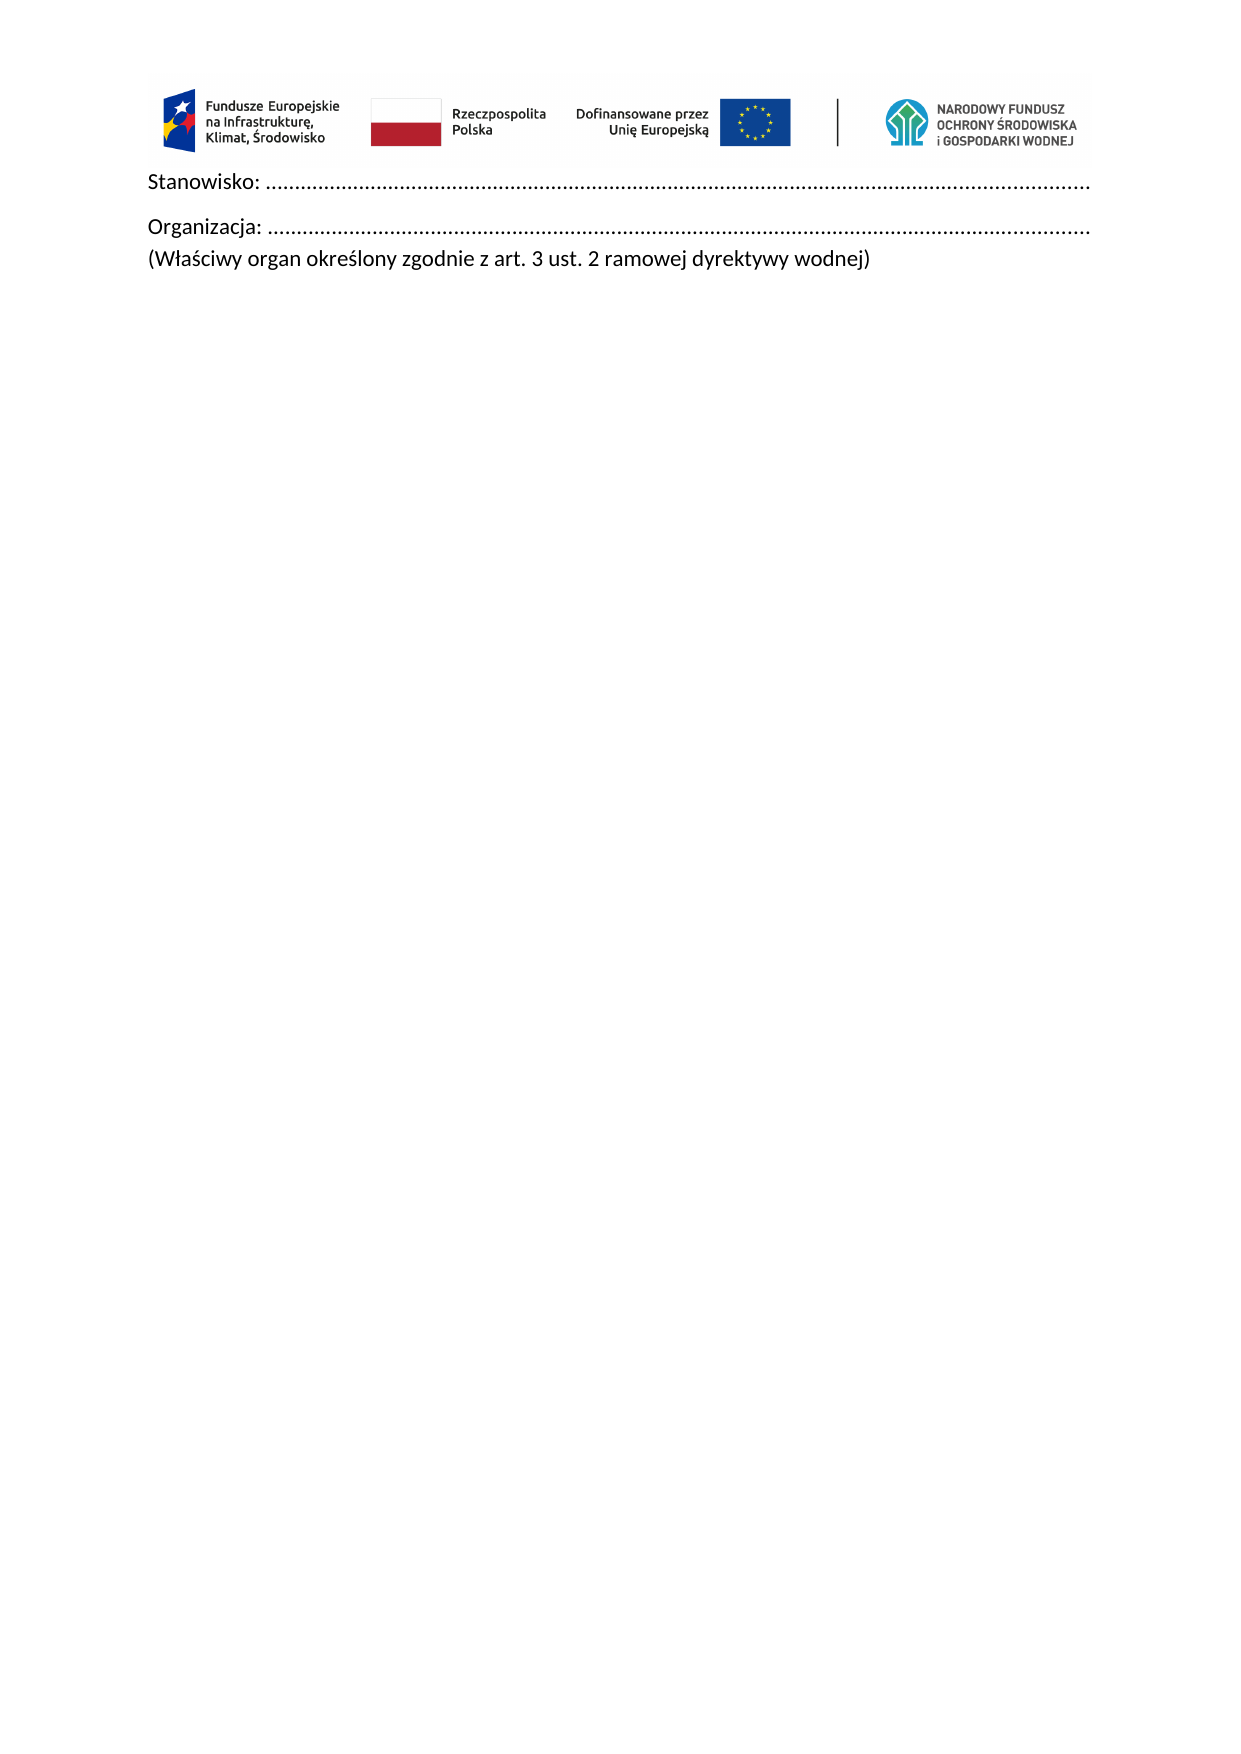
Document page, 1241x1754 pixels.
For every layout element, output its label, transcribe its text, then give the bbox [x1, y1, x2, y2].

text Stanowisko: [148, 168, 1093, 195]
text Organizacja: (Właściwy organ określony zgodnie z art. 3 ust. 2 ramowej dyrektywy wodnej) [148, 212, 1093, 272]
picture [147, 73, 1093, 168]
